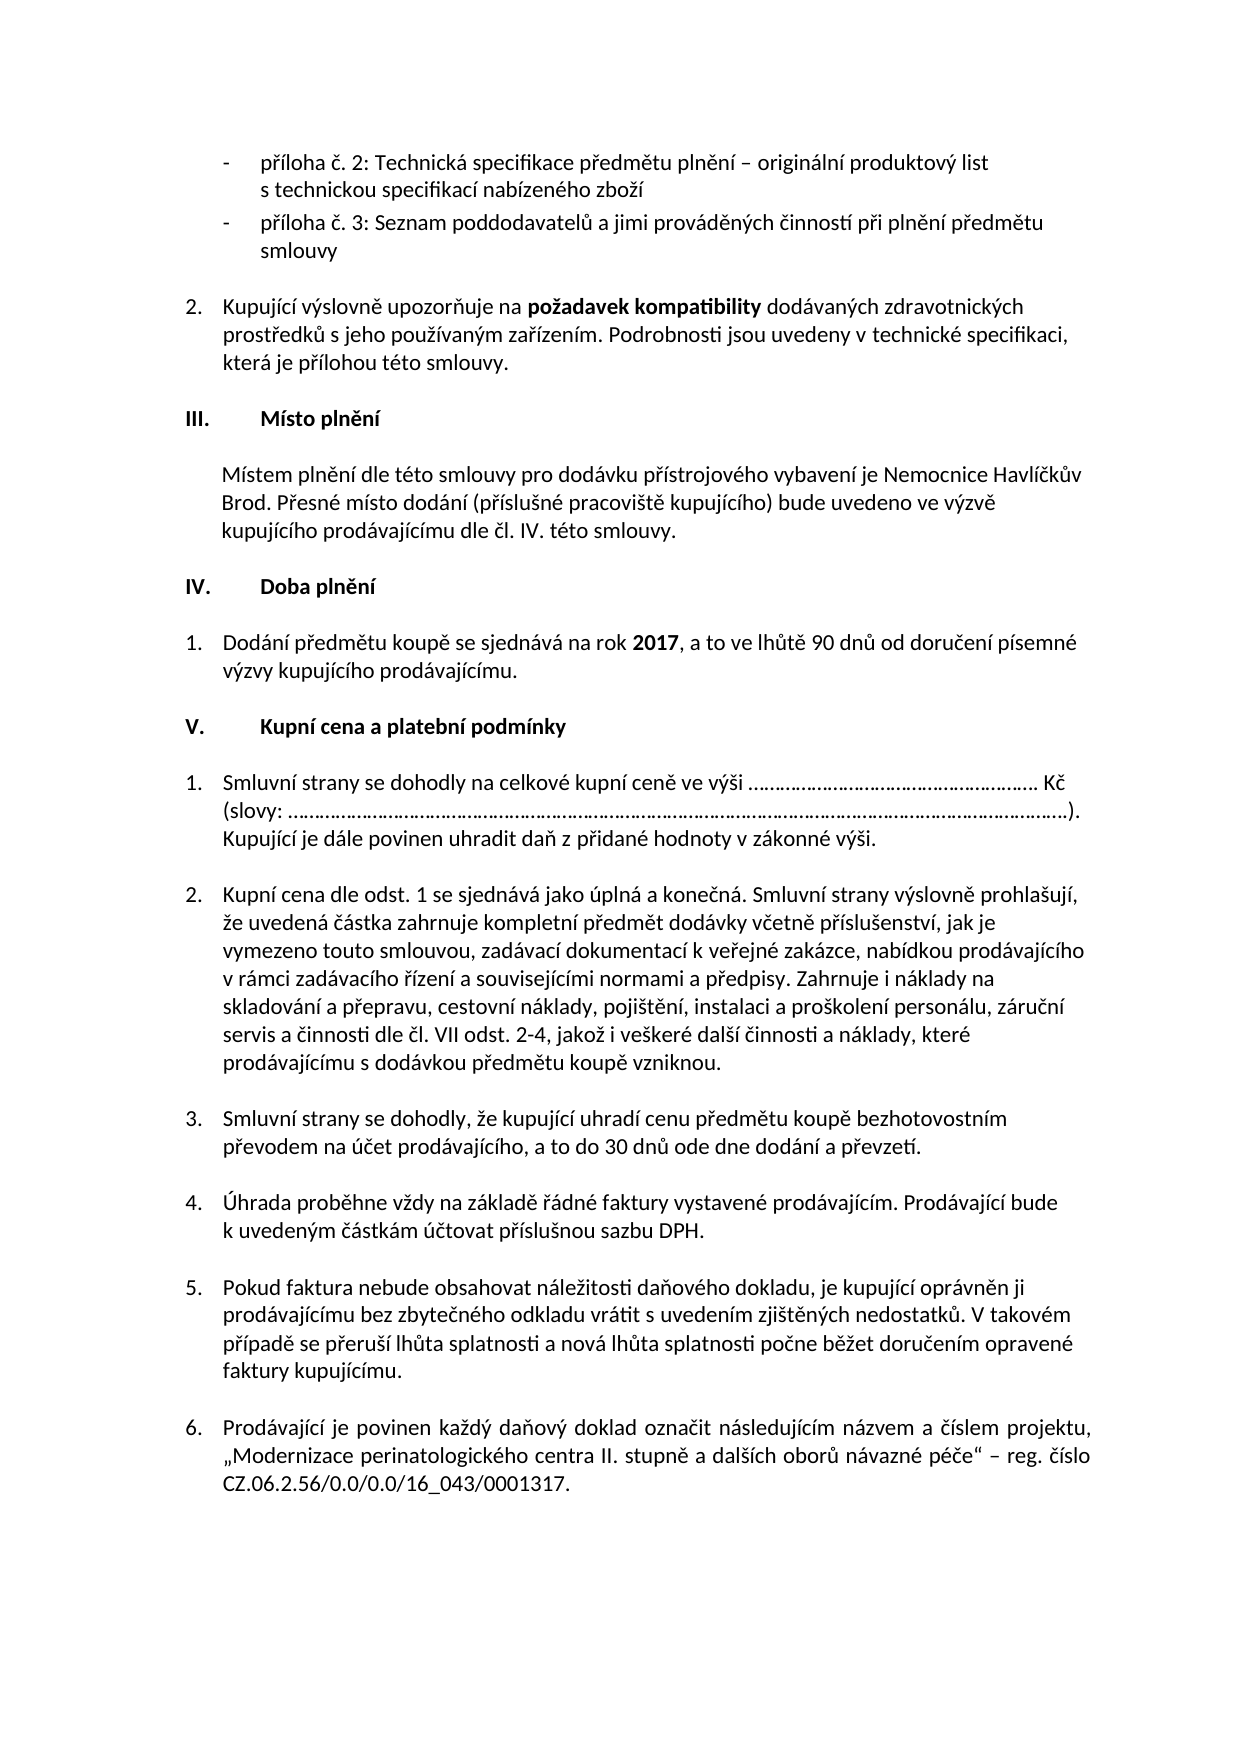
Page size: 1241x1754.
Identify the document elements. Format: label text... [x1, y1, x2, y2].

list Prodávající je povinen každý daňový doklad označit následujícím názvem a číslem projektu, „Modernizace perinatologického centra II. stupně a dalších oborů návazné péče“ – reg. číslo CZ.06.2.56/0.0/0.0/16_043/0001317. [185, 1413, 1093, 1497]
text Místem plnění dle této smlouvy pro dodávku přístrojového vybavení je Nemocnice Havlíčkův Brod. Přesné místo dodání (příslušné pracoviště kupujícího) bude uvedeno ve výzvě kupujícího prodávajícímu dle čl. IV. této smlouvy. [221, 460, 1093, 544]
list Smluvní strany se dohodly na celkové kupní ceně ve výši ………………………………………………. Kč [185, 768, 1093, 796]
list Úhrada proběhne vždy na základě řádné faktury vystavené prodávajícím. Prodávající bude k uvedeným částkám účtovat příslušnou sazbu DPH. [185, 1188, 1093, 1244]
list Kupní cena dle odst. 1 se sjednává jako úplná a konečná. Smluvní strany výslovně prohlašují, že uvedená částka zahrnuje kompletní předmět dodávky včetně příslušenství, jak je vymezeno touto smlouvou, zadávací dokumentací k veřejné zakázce, nabídkou prodávajícího v rámci zadávacího řízení a souvisejícími normami a předpisy. Zahrnuje i náklady na skladování a přepravu, cestovní náklady, pojištění, instalaci a proškolení personálu, záruční servis a činnosti dle čl. VII odst. 2-4, jakož i veškeré další činnosti a náklady, které prodávajícímu s dodávkou předmětu koupě vzniknou. [185, 880, 1093, 1076]
list Kupní cena a platební podmínky [185, 712, 1093, 740]
list Kupující výslovně upozorňuje na požadavek kompatibility dodávaných zdravotnických prostředků s jeho používaným zařízením. Podrobnosti jsou uvedeny v technické specifikaci, která je přílohou této smlouvy. [185, 292, 1093, 376]
list (slovy: ………………………………………………………………………………………………………………………………….). [223, 796, 1093, 824]
list Dodání předmětu koupě se sjednává na rok 2017, a to ve lhůtě 90 dnů od doručení písemné výzvy kupujícího prodávajícímu. [185, 628, 1093, 684]
list Kupující je dále povinen uhradit daň z přidané hodnoty v zákonné výši. [223, 824, 1093, 852]
list příloha č. 2: Technická specifikace předmětu plnění – originální produktový list s technickou specifikací nabízeného zboží [223, 148, 1093, 204]
list příloha č. 3: Seznam poddodavatelů a jimi prováděných činností při plnění předmětu smlouvy [223, 208, 1093, 264]
list Pokud faktura nebude obsahovat náležitosti daňového dokladu, je kupující oprávněn ji prodávajícímu bez zbytečného odkladu vrátit s uvedením zjištěných nedostatků. V takovém případě se přeruší lhůta splatnosti a nová lhůta splatnosti počne běžet doručením opravené faktury kupujícímu. [185, 1273, 1093, 1385]
list Doba plnění [185, 572, 1093, 600]
list Místo plnění [185, 404, 1093, 432]
list Smluvní strany se dohodly, že kupující uhradí cenu předmětu koupě bezhotovostním převodem na účet prodávajícího, a to do 30 dnů ode dne dodání a převzetí. [185, 1104, 1093, 1161]
